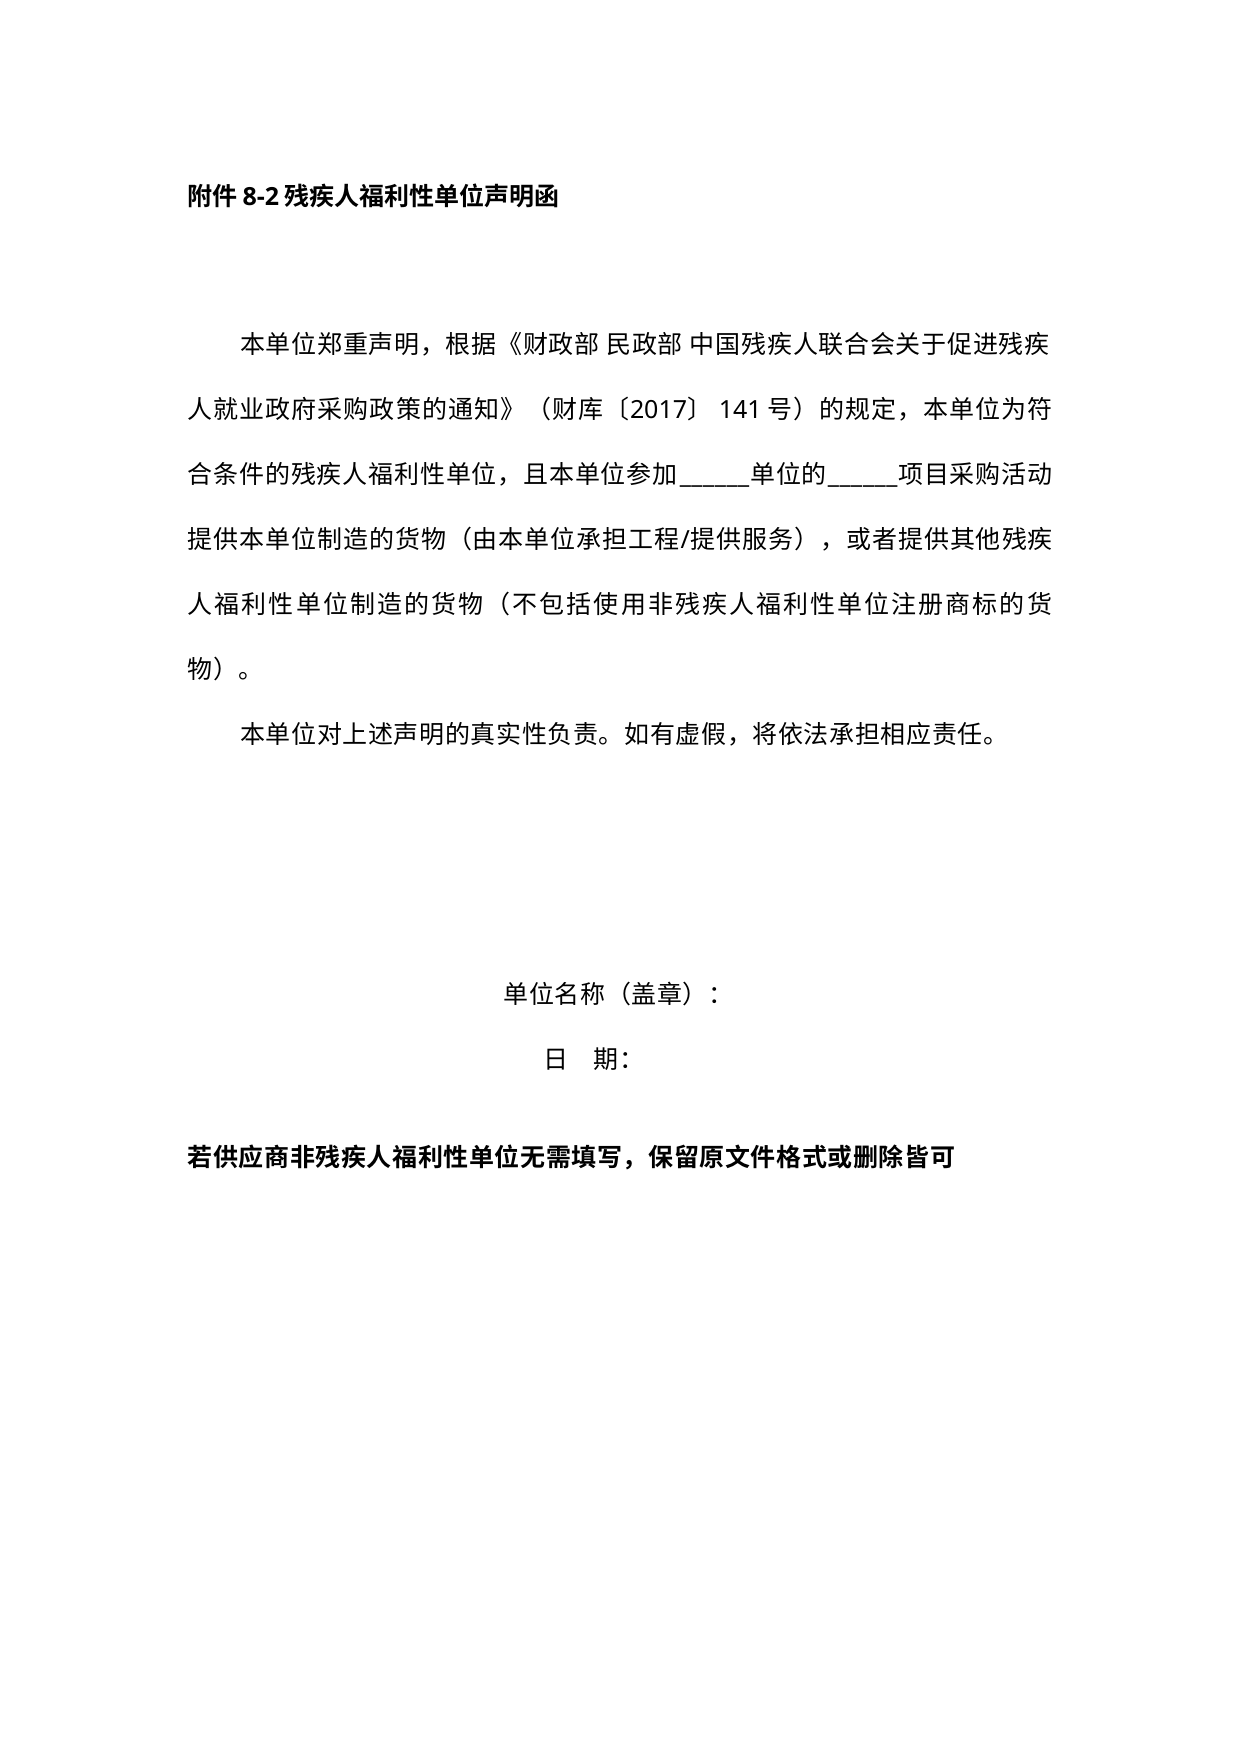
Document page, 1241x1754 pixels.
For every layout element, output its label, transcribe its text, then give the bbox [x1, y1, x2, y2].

text 日 期： [187, 1025, 890, 1090]
text 本单位郑重声明，根据《财政部 民政部 中国残疾人联合会关于促进残疾人就业政府采购政策的通知》（财库〔2017〕 141号）的规定，本单位为符合条件的残疾人福利性单位，且本单位参加______单位的______项目采购活动提供本单位制造的货物（由本单位承担工程/提供服务），或者提供其他残疾人福利性单位制造的货物（不包括使用非残疾人福利性单位注册商标的货物）。 [187, 310, 1053, 700]
text 本单位对上述声明的真实性负责。如有虚假，将依法承担相应责任。 [187, 700, 1053, 765]
text 若供应商非残疾人福利性单位无需填写，保留原文件格式或删除皆可 [187, 1123, 1053, 1188]
text 单位名称（盖章）： [187, 960, 890, 1025]
subtitle 附件8-2残疾人福利性单位声明函 [187, 162, 1053, 227]
